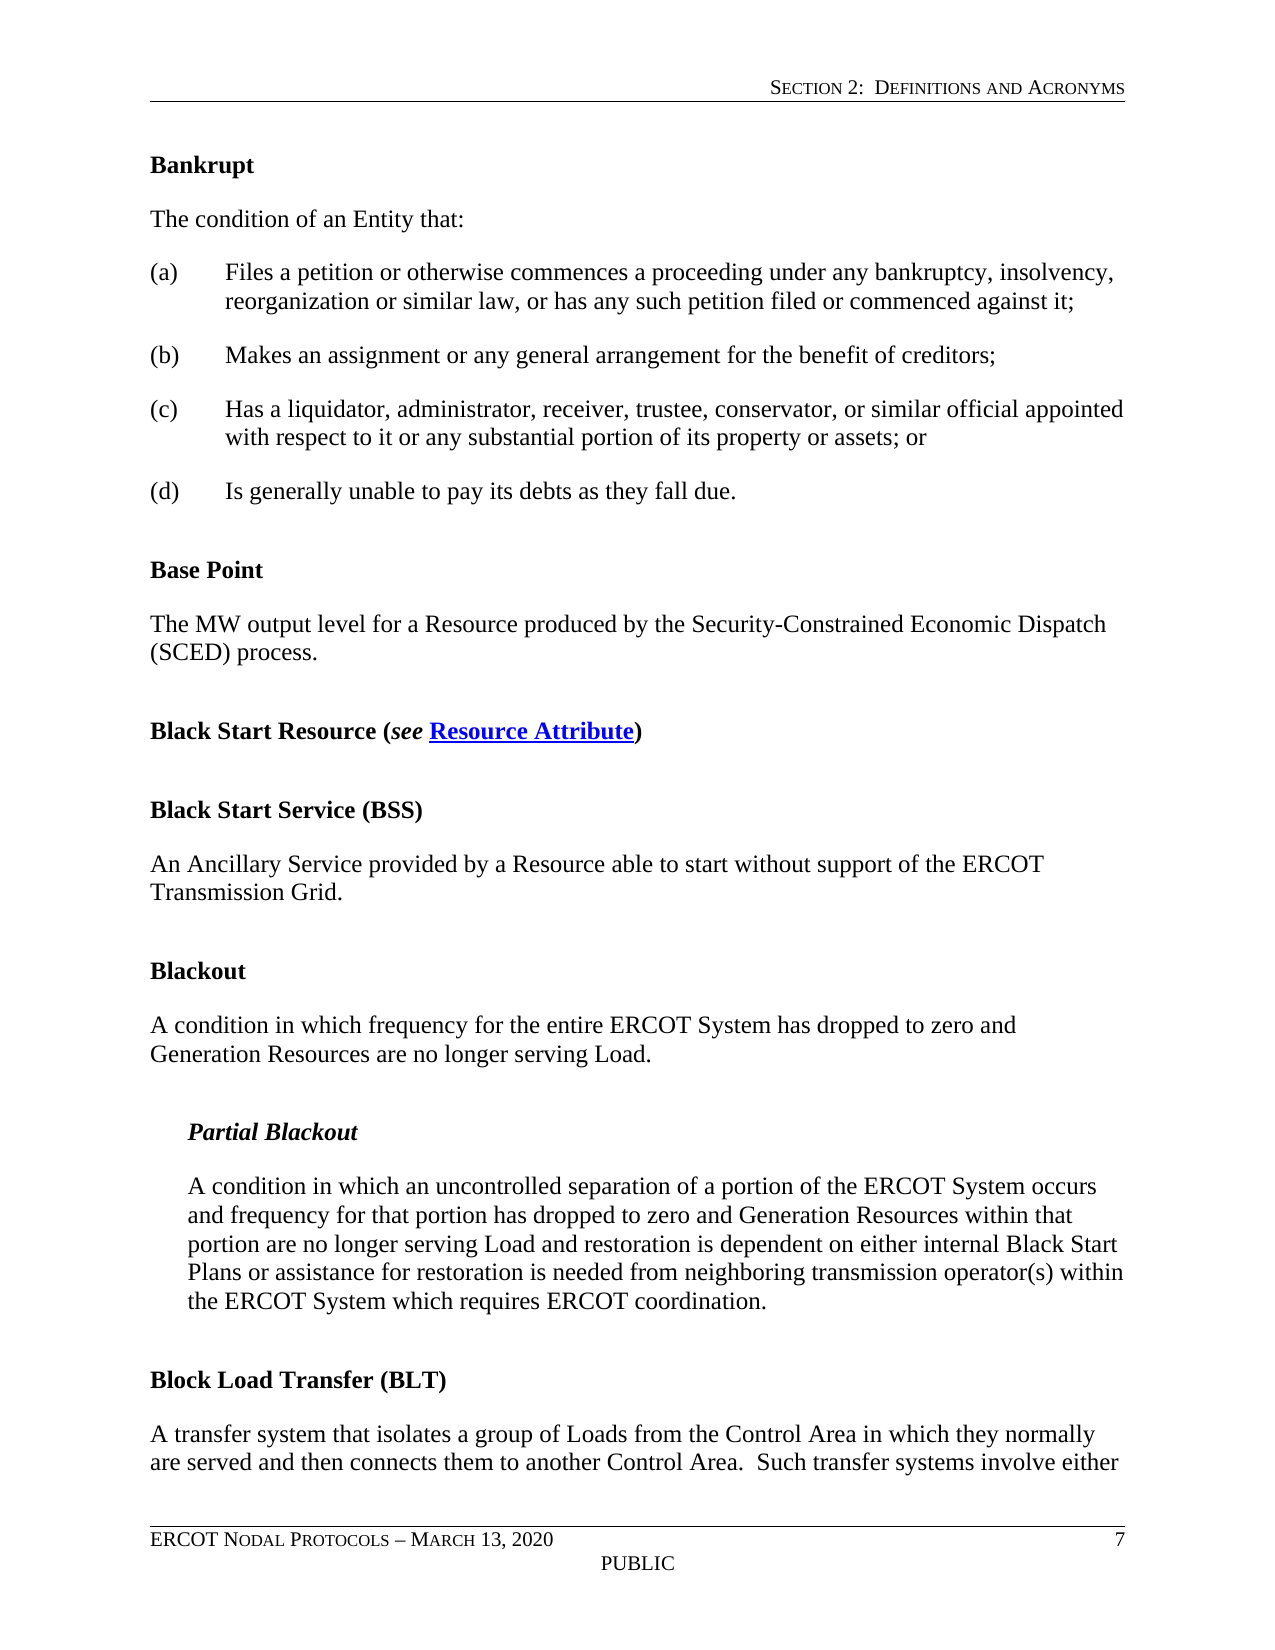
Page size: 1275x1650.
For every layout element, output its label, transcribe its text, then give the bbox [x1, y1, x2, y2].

text Partial Blackout [187, 1117, 1125, 1146]
text Blackout [150, 956, 1125, 985]
text Black Start Service (BSS) [150, 795, 1125, 824]
list (d) Is generally unable to pay its debts as they fall due. [150, 476, 1125, 505]
text A condition in which frequency for the entire ERCOT System has dropped to zero and Generation Resources are no longer serving Load. [150, 1010, 1125, 1067]
text Bankrupt [150, 150, 1125, 179]
list (a) Files a petition or otherwise commences a proceeding under any bankruptcy, insolvency, reorganization or similar law, or has any such petition filed or commenced against it; [150, 257, 1125, 315]
text The MW output level for a Resource produced by the Security-Constrained Economic Dispatch (SCED) process. [150, 609, 1125, 666]
text Black Start Resource (see Resource Attribute) [150, 716, 1125, 745]
list (c) Has a liquidator, administrator, receiver, trustee, conservator, or similar official appointed with respect to it or any substantial portion of its property or assets; or [150, 394, 1125, 451]
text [150, 1419, 1125, 1476]
text A condition in which an uncontrolled separation of a portion of the ERCOT System occurs and frequency for that portion has dropped to zero and Generation Resources within that portion are no longer serving Load and restoration is dependent on either internal Black Start Plans or assistance for restoration is needed from neighboring transmission operator(s) within the ERCOT System which requires ERCOT coordination. [187, 1171, 1125, 1315]
list (b) Makes an assignment or any general arrangement for the benefit of creditors; [150, 340, 1125, 369]
text Block Load Transfer (BLT) [150, 1365, 1125, 1394]
text Base Point [150, 555, 1125, 584]
text The condition of an Entity that: [150, 204, 1125, 232]
text An Ancillary Service provided by a Resource able to start without support of the ERCOT Transmission Grid. [150, 849, 1125, 906]
